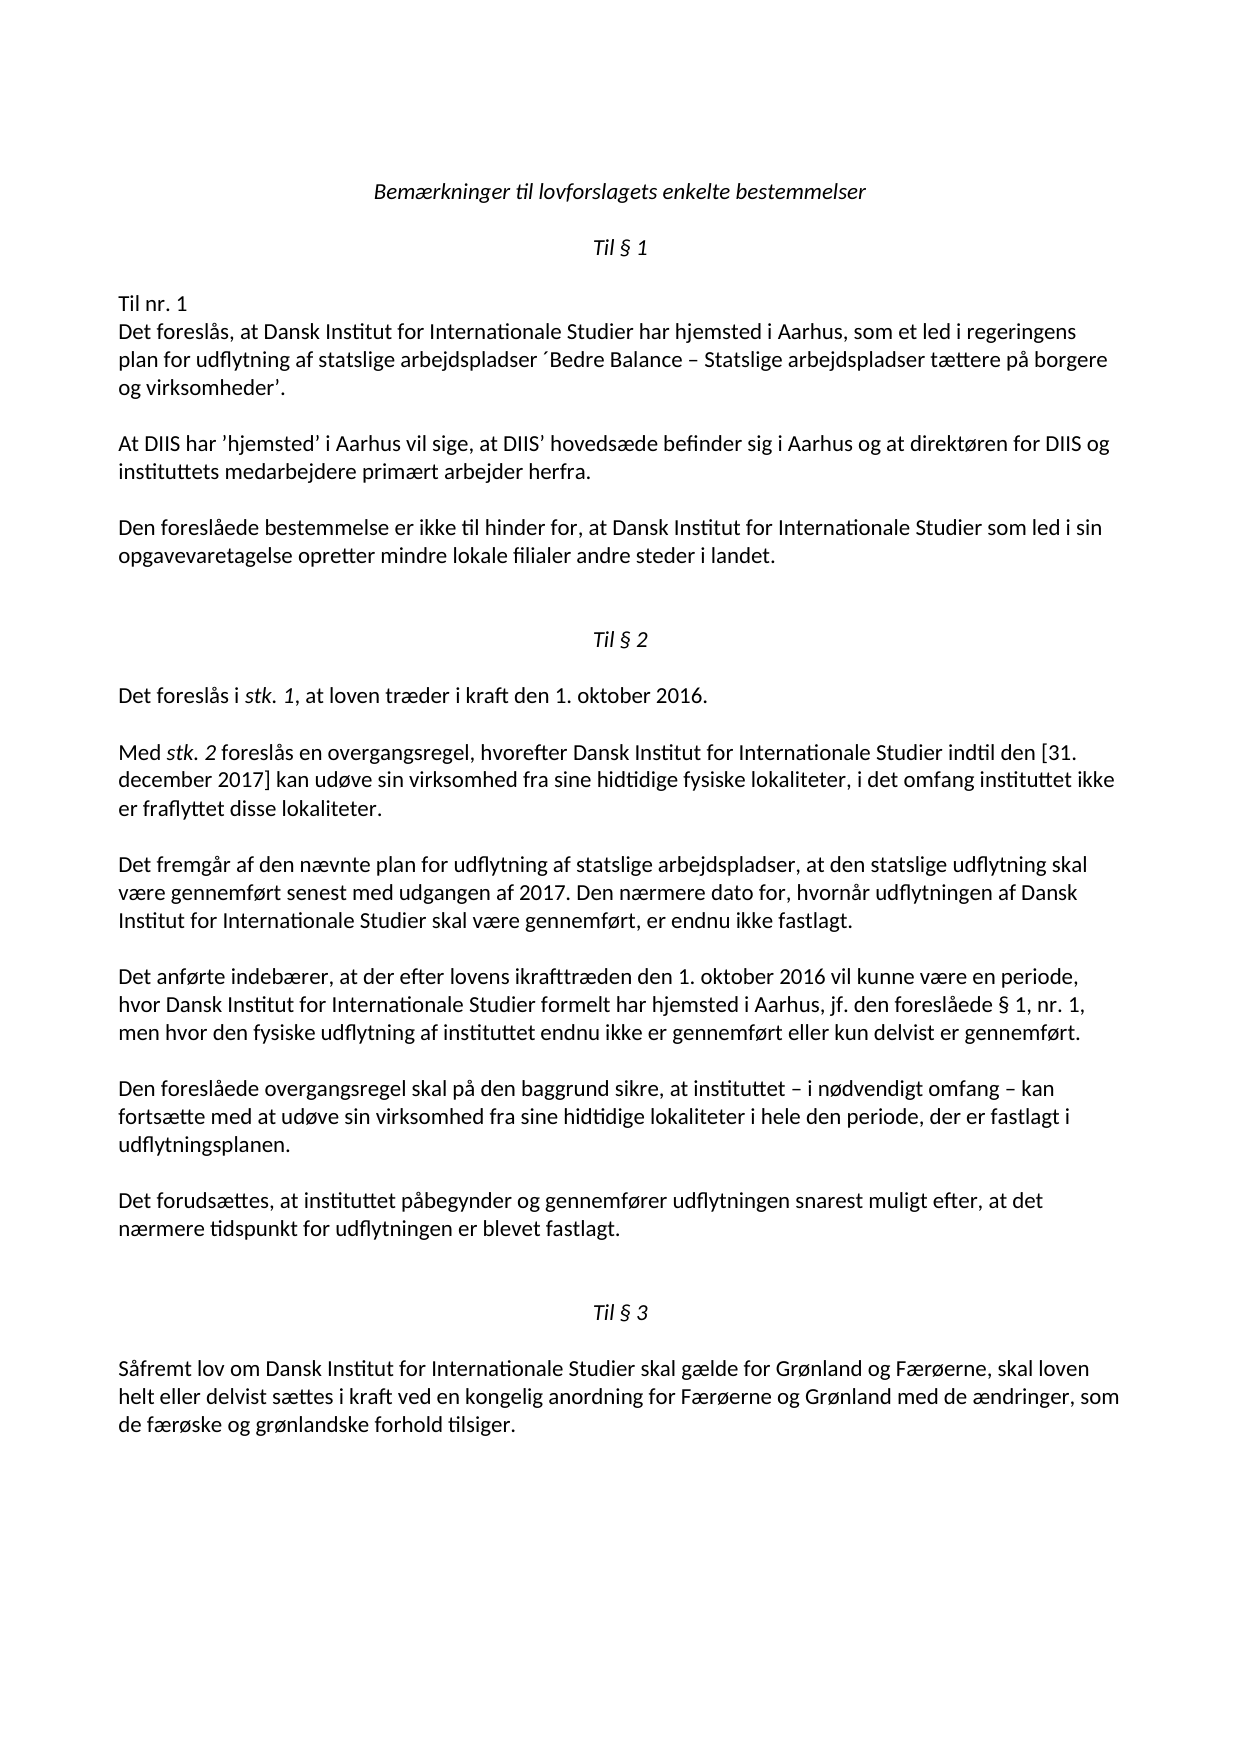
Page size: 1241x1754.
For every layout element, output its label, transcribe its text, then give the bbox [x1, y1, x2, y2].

text Det foreslås i stk. 1, at loven træder i kraft den 1. oktober 2016. [118, 682, 1122, 709]
text Det forudsættes, at instituttet påbegynder og gennemfører udflytningen snarest muligt efter, at det nærmere tidspunkt for udflytningen er blevet fastlagt. [118, 1186, 1122, 1242]
text Den foreslåede overgangsregel skal på den baggrund sikre, at instituttet – i nødvendigt omfang – kan fortsætte med at udøve sin virksomhed fra sine hidtidige lokaliteter i hele den periode, der er fastlagt i udflytningsplanen. [118, 1074, 1122, 1158]
text Bemærkninger til lovforslagets enkelte bestemmelser [118, 177, 1122, 205]
text Det foreslås, at Dansk Institut for Internationale Studier har hjemsted i Aarhus, som et led i regeringens plan for udflytning af statslige arbejdspladser ´Bedre Balance – Statslige arbejdspladser tættere på borgere og virksomheder’. [118, 317, 1122, 401]
text Det anførte indebærer, at der efter lovens ikrafttræden den 1. oktober 2016 vil kunne være en periode, hvor Dansk Institut for Internationale Studier formelt har hjemsted i Aarhus, jf. den foreslåede § 1, nr. 1, men hvor den fysiske udflytning af instituttet endnu ikke er gennemført eller kun delvist er gennemført. [118, 962, 1122, 1046]
text Det fremgår af den nævnte plan for udflytning af statslige arbejdspladser, at den statslige udflytning skal være gennemført senest med udgangen af 2017. Den nærmere dato for, hvornår udflytningen af Dansk Institut for Internationale Studier skal være gennemført, er endnu ikke fastlagt. [118, 850, 1122, 934]
text Med stk. 2 foreslås en overgangsregel, hvorefter Dansk Institut for Internationale Studier indtil den [31. december 2017] kan udøve sin virksomhed fra sine hidtidige fysiske lokaliteter, i det omfang instituttet ikke er fraflyttet disse lokaliteter. [118, 738, 1122, 822]
text Til § 2 [118, 626, 1122, 653]
text At DIIS har ’hjemsted’ i Aarhus vil sige, at DIIS’ hovedsæde befinder sig i Aarhus og at direktøren for DIIS og instituttets medarbejdere primært arbejder herfra. [118, 429, 1122, 485]
text Til § 3 [118, 1298, 1122, 1326]
text Til nr. 1 [118, 289, 1122, 317]
text Til § 1 [118, 233, 1122, 261]
text Den foreslåede bestemmelse er ikke til hinder for, at Dansk Institut for Internationale Studier som led i sin opgavevaretagelse opretter mindre lokale filialer andre steder i landet. [118, 513, 1122, 569]
text Såfremt lov om Dansk Institut for Internationale Studier skal gælde for Grønland og Færøerne, skal loven helt eller delvist sættes i kraft ved en kongelig anordning for Færøerne og Grønland med de ændringer, som de færøske og grønlandske forhold tilsiger. [118, 1354, 1122, 1438]
